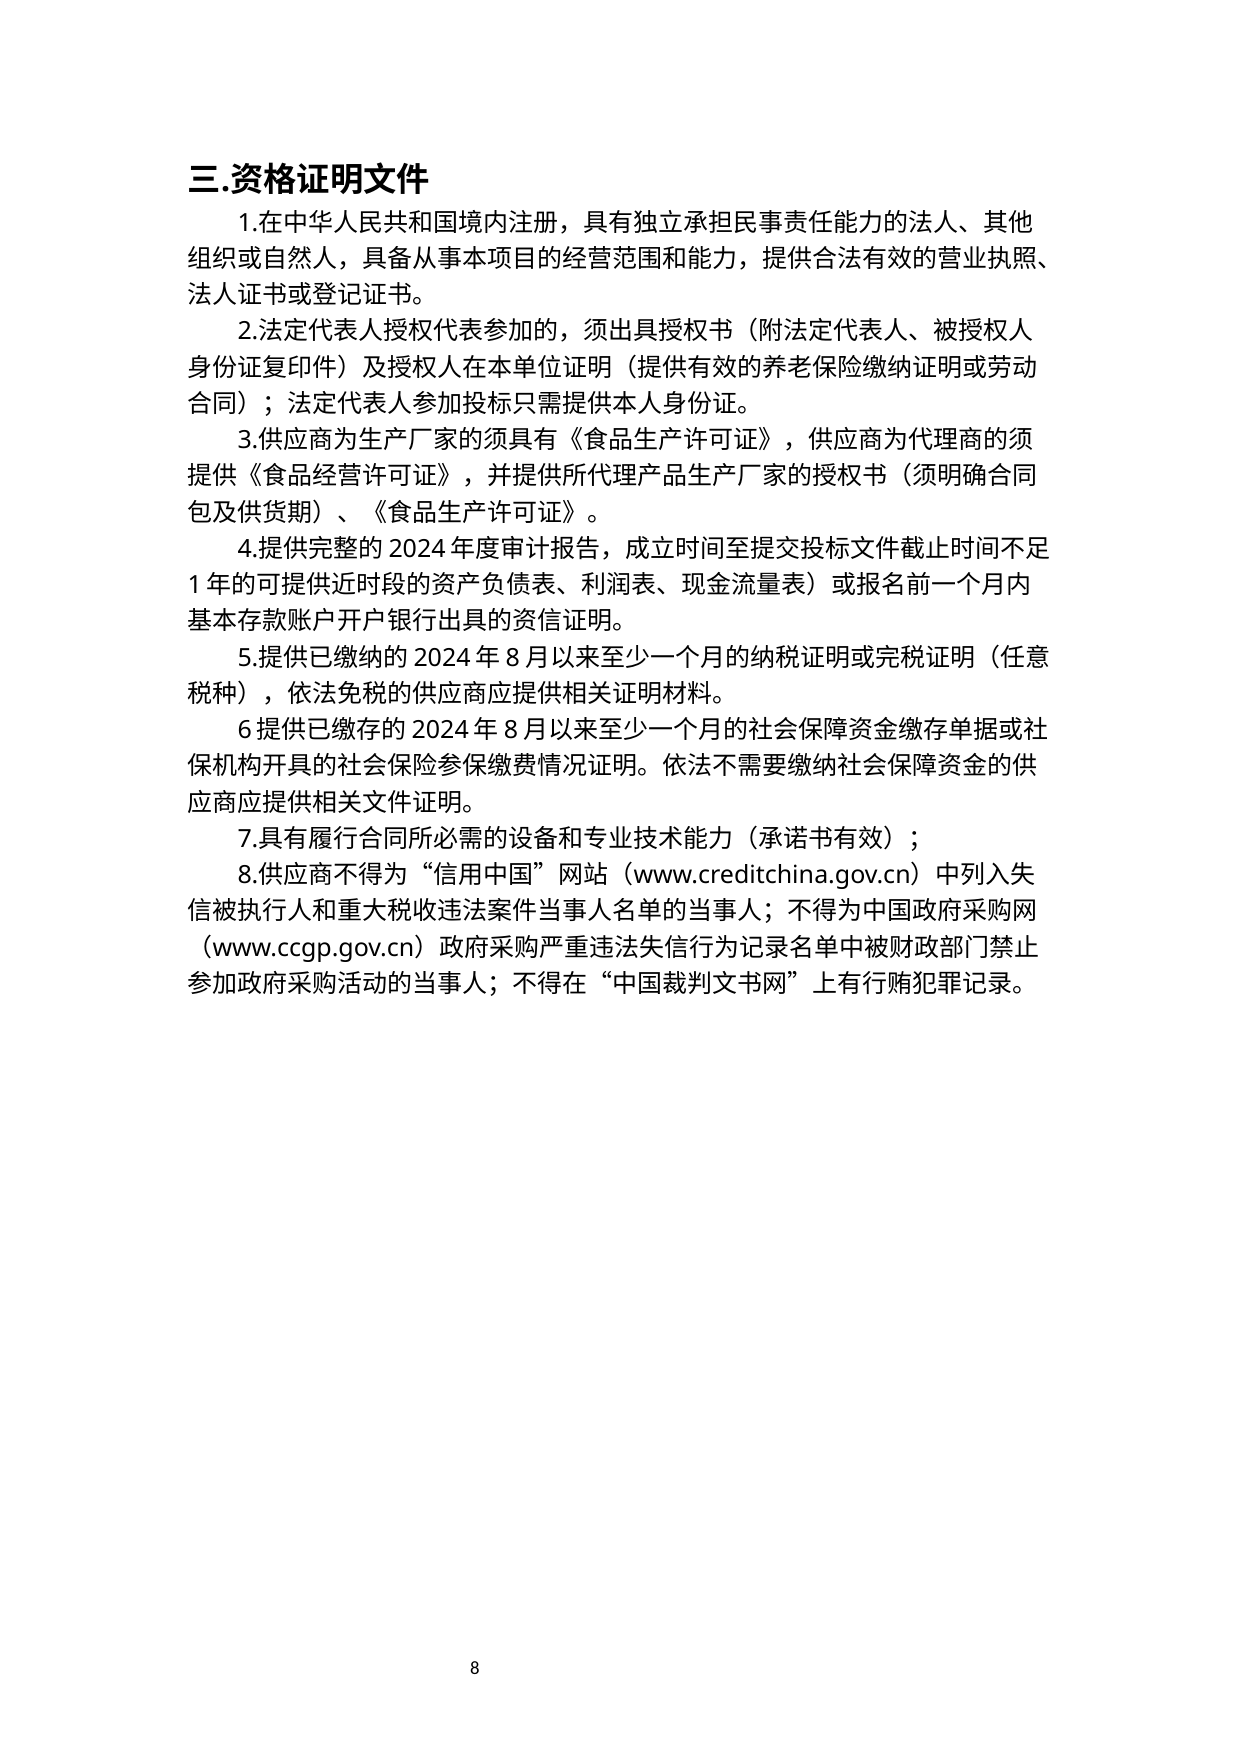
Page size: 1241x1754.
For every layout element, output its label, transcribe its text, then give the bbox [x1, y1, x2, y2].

list 1.在中华人民共和国境内注册，具有独立承担民事责任能力的法人、其他组织或自然人，具备从事本项目的经营范围和能力，提供合法有效的营业执照、法人证书或登记证书。 [187, 202, 1053, 311]
list 2.法定代表人授权代表参加的，须出具授权书（附法定代表人、被授权人身份证复印件）及授权人在本单位证明（提供有效的养老保险缴纳证明或劳动合同）；法定代表人参加投标只需提供本人身份证。 [187, 311, 1053, 419]
list 8.供应商不得为“信用中国”网站（www.creditchina.gov.cn）中列入失信被执行人和重大税收违法案件当事人名单的当事人；不得为中国政府采购网（www.ccgp.gov.cn）政府采购严重违法失信行为记录名单中被财政部门禁止参加政府采购活动的当事人；不得在“中国裁判文书网”上有行贿犯罪记录。 [187, 854, 1053, 999]
list 3.供应商为生产厂家的须具有《食品生产许可证》，供应商为代理商的须提供《食品经营许可证》，并提供所代理产品生产厂家的授权书（须明确合同包及供货期）、《食品生产许可证》。 [187, 419, 1053, 528]
list 4.提供完整的2024年度审计报告，成立时间至提交投标文件截止时间不足1年的可提供近时段的资产负债表、利润表、现金流量表）或报名前一个月内基本存款账户开户银行出具的资信证明。 [187, 528, 1053, 637]
list 7.具有履行合同所必需的设备和专业技术能力（承诺书有效）； [187, 818, 1053, 854]
list 6提供已缴存的2024年8月以来至少一个月的社会保障资金缴存单据或社保机构开具的社会保险参保缴费情况证明。依法不需要缴纳社会保障资金的供应商应提供相关文件证明。 [187, 709, 1053, 818]
list 5.提供已缴纳的2024年8月以来至少一个月的纳税证明或完税证明（任意税种），依法免税的供应商应提供相关证明材料。 [187, 637, 1053, 709]
text 三.资格证明文件 [187, 150, 1053, 202]
